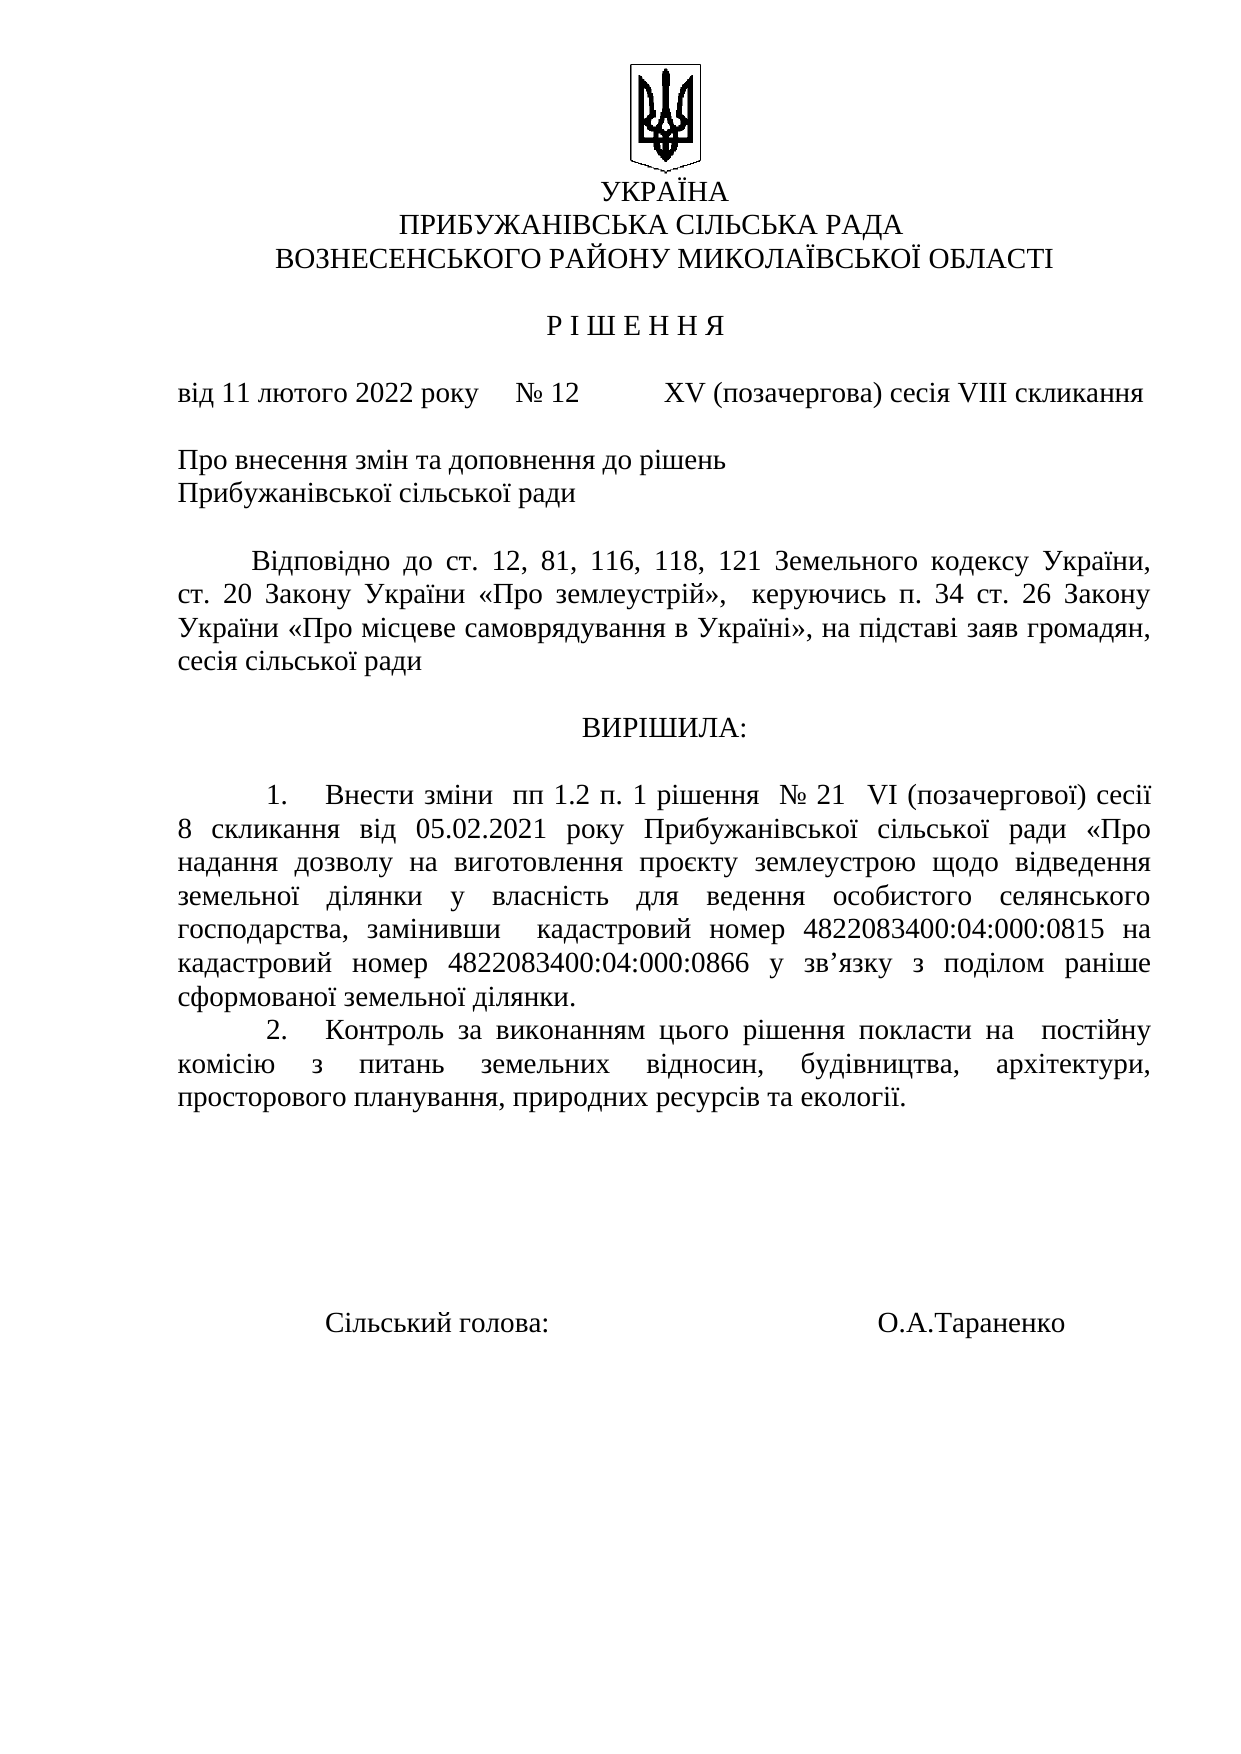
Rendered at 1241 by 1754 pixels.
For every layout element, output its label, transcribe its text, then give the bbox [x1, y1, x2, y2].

text від 11 лютого 2022 року № 12 ХV (позачергова) сесія VІІІ скликання [177, 375, 1152, 408]
list Контроль за виконанням цього рішення покласти на постійну комісію з питань земельних відносин, будівництва, архітектури, просторового планування, природних ресурсів та екології. [177, 1012, 1152, 1113]
text Сільський голова: О.А.Тараненко [177, 1305, 1152, 1338]
picture [627, 62, 703, 176]
text УКРАЇНА [177, 174, 1152, 207]
text ПРИБУЖАНІВСЬКА СІЛЬСЬКА РАДА [325, 207, 1152, 241]
text Прибужанівської сільської ради [177, 476, 1152, 509]
text ВИРІШИЛА: [177, 710, 1152, 744]
list Внести зміни пп 1.2 п. 1 рішення № 21 VІ (позачергової) сесії 8 скликання від 05.02.2021 року Прибужанівської сільської ради «Про надання дозволу на виготовлення проєкту землеустрою щодо відведення земельної ділянки у власність для ведення особистого селянського господарства, замінивши кадастровий номер 4822083400:04:000:0815 на кадастровий номер 4822083400:04:000:0866 у зв’язку з поділом раніше сформованої земельної ділянки. [177, 777, 1152, 1012]
text Р І Ш Е Н Н Я [177, 308, 1152, 375]
text ВОЗНЕСЕНСЬКОГО РАЙОНУ МИКОЛАЇВСЬКОЇ ОБЛАСТІ [177, 241, 1152, 274]
text Про внесення змін та доповнення до рішень [177, 442, 1152, 476]
text Відповідно до ст. 12, 81, 116, 118, 121 Земельного кодексу України, ст. 20 Закону України «Про землеустрій», керуючись п. 34 ст. 26 Закону України «Про місцеве самоврядування в Україні», на підставі заяв громадян, сесія сільської ради [177, 543, 1152, 677]
